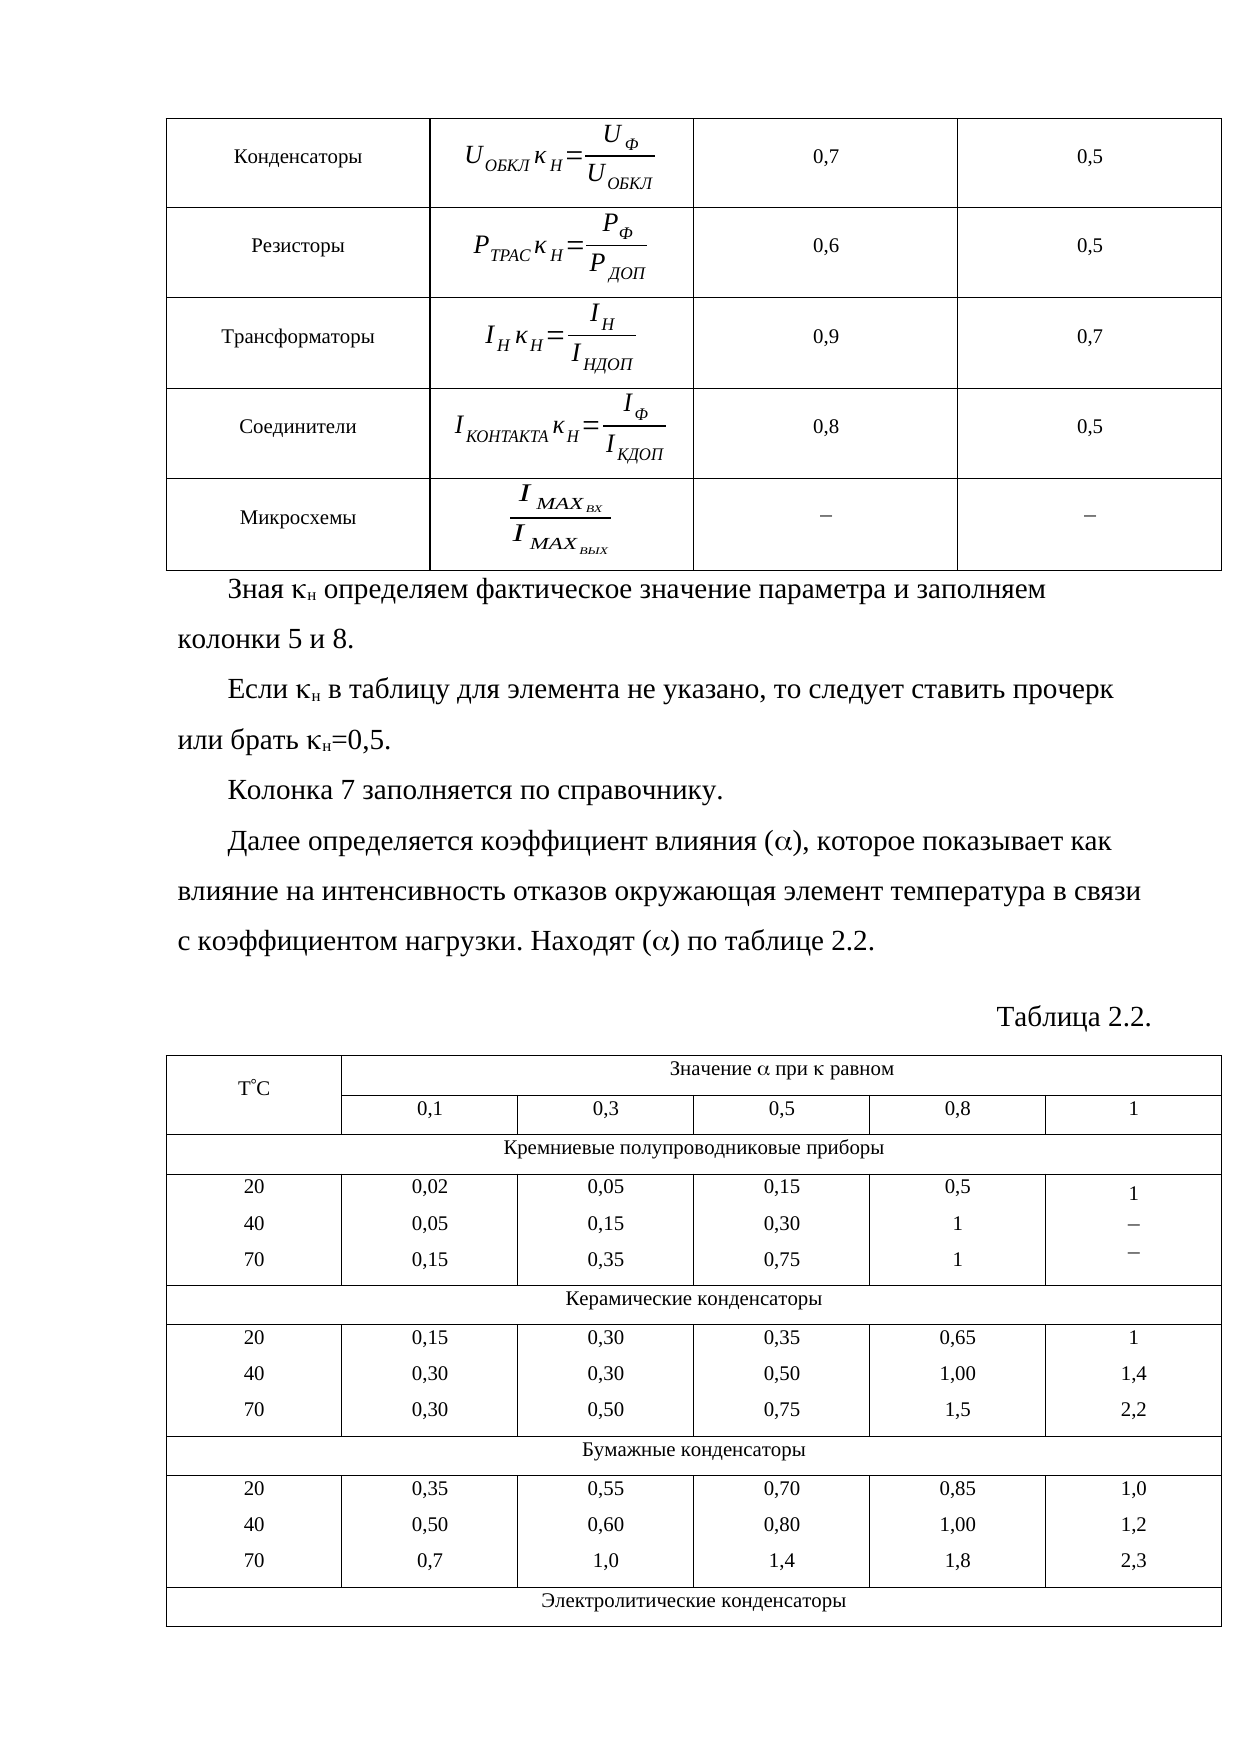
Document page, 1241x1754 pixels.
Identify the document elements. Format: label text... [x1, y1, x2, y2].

table_cell 0,5 1 1 [870, 1175, 1045, 1285]
table_cell 0,5 [958, 389, 1221, 478]
table_cell 1 1,4 2,2 [1046, 1325, 1221, 1436]
table_cell [431, 208, 693, 297]
table_cell 0,3 [518, 1096, 693, 1134]
table_cell 0,35 0,50 0,75 [694, 1325, 869, 1436]
table_cell 1,0 1,2 2,3 [1046, 1476, 1221, 1587]
table_cell 0,8 [870, 1096, 1045, 1134]
table_cell 0,30 0,30 0,50 [518, 1325, 693, 1436]
table_cell [958, 479, 1221, 570]
table_cell 0,05 0,15 0,35 [518, 1175, 693, 1285]
table_cell 0,15 0,30 0,30 [342, 1325, 517, 1436]
table_cell Керамические конденсаторы [167, 1286, 1221, 1324]
table_cell Бумажные конденсаторы [167, 1437, 1221, 1475]
table_cell 0,70 0,80 1,4 [694, 1476, 869, 1587]
table_cell 20 40 70 [167, 1175, 341, 1285]
text Колонка 7 заполняется по справочнику. [177, 772, 1152, 806]
table_cell 0,15 0,30 0,75 [694, 1175, 869, 1285]
table_cell [431, 479, 693, 570]
table_cell 20 40 70 [167, 1325, 341, 1436]
table_cell 0,5 [958, 208, 1221, 297]
table_cell 0,7 [694, 119, 957, 207]
table_cell 0,7 [958, 298, 1221, 387]
table_cell Кремниевые полупроводниковые приборы [167, 1135, 1221, 1173]
table_cell Трансформаторы [167, 298, 429, 387]
text Зная н определяем фактическое значение параметра и заполняем колонки 5 и 8. [177, 571, 1152, 655]
table_cell 0,9 [694, 298, 957, 387]
table_cell [431, 389, 693, 478]
table_cell 0,8 [694, 389, 957, 478]
subtitle Таблица 2.2. [177, 999, 1152, 1032]
table_cell Конденсаторы [167, 119, 429, 207]
table_cell [694, 479, 957, 570]
table_cell 0,02 0,05 0,15 [342, 1175, 517, 1285]
table_cell Резисторы [167, 208, 429, 297]
table_cell 0,6 [694, 208, 957, 297]
table_cell 0,5 [694, 1096, 869, 1134]
text Если н в таблицу для элемента не указано, то следует ставить прочерк или брать н=0,5. [177, 671, 1152, 756]
table_cell Соединители [167, 389, 429, 478]
table_cell 0,1 [342, 1096, 517, 1134]
table_header Значение при равном [342, 1056, 1221, 1095]
table_cell Микросхемы [167, 479, 429, 570]
table_cell 1 [1046, 1175, 1221, 1285]
table_cell 1 [1046, 1096, 1221, 1134]
table_cell Электролитические конденсаторы [167, 1588, 1221, 1626]
table_cell 0,65 1,00 1,5 [870, 1325, 1045, 1436]
table_header TC [167, 1056, 341, 1134]
table_cell [431, 298, 693, 387]
table_cell 0,35 0,50 0,7 [342, 1476, 517, 1587]
table_cell 0,5 [958, 119, 1221, 207]
table_cell 0,55 0,60 1,0 [518, 1476, 693, 1587]
table_cell 0,85 1,00 1,8 [870, 1476, 1045, 1587]
table_cell 20 40 70 [167, 1476, 341, 1587]
table_cell [431, 119, 693, 207]
text Далее определяется коэффициент влияния (), которое показывает как влияние на интенсивность отказов окружающая элемент температура в связи с коэффициентом нагрузки. Находят () по таблице 2.2. [177, 823, 1152, 957]
